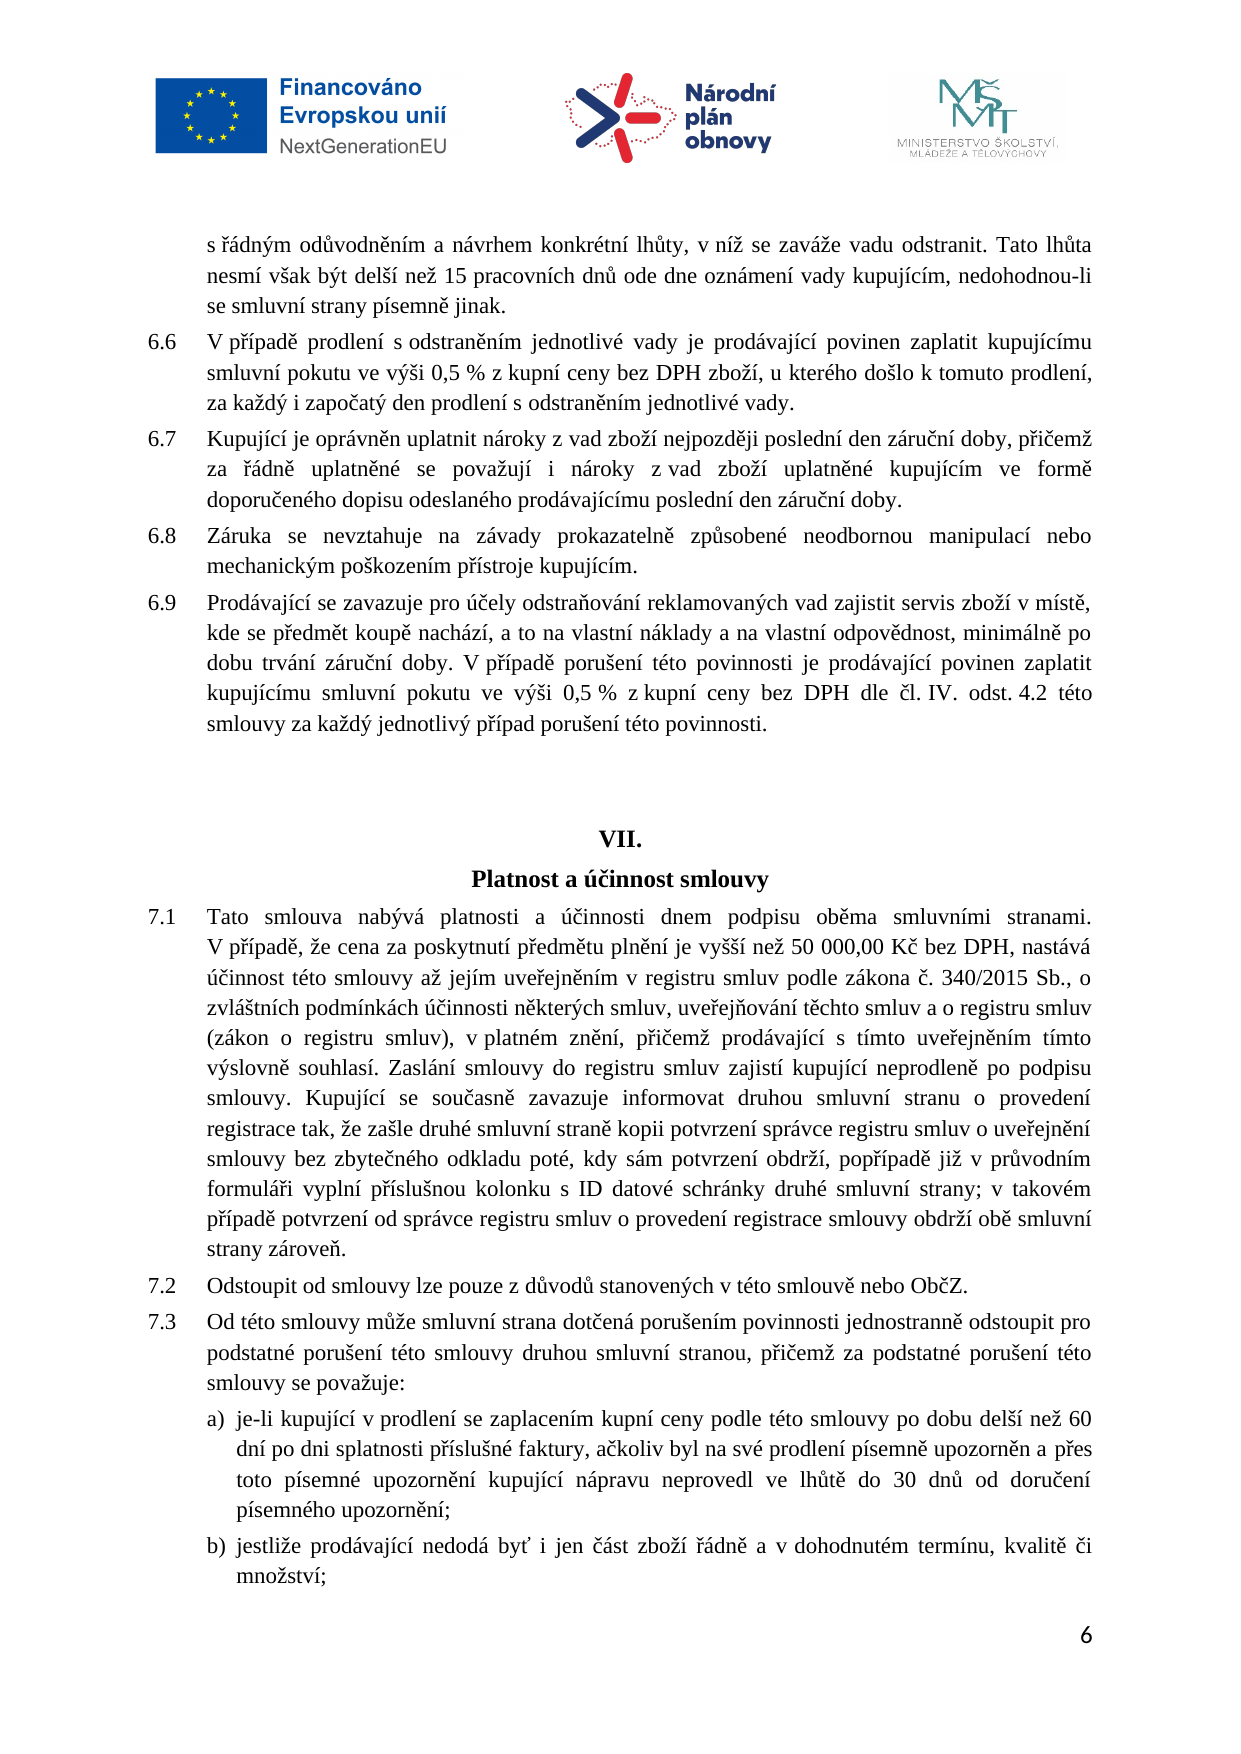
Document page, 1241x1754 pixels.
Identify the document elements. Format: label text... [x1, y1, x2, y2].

text 7.2 Odstoupit od smlouvy lze pouze z důvodů stanovených v této smlouvě nebo ObčZ. [148, 1272, 1093, 1298]
text 6.8 Záruka se nevztahuje na závady prokazatelně způsobené neodbornou manipulací nebo mechanickým poškozením přístroje kupujícím. [148, 522, 1093, 579]
picture [147, 66, 468, 163]
picture [565, 73, 777, 163]
text b) jestliže prodávající nedodá byť i jen část zboží řádně a v dohodnutém termínu, kvalitě či množství; [207, 1532, 1093, 1589]
text 6.9 Prodávající se zavazuje pro účely odstraňování reklamovaných vad zajistit servis zboží v místě, kde se předmět koupě nachází, a to na vlastní náklady a na vlastní odpovědnost, minimálně po dobu trvání záruční doby. V případě porušení této povinnosti je prodávající povinen zaplatit kupujícímu smluvní pokutu ve výši 0,5 % z kupní ceny bez DPH dle čl. IV. odst. 4.2 této smlouvy za každý jednotlivý případ porušení této povinnosti. [148, 589, 1093, 736]
picture [889, 73, 1066, 163]
text 7.1 Tato smlouva nabývá platnosti a účinnosti dnem podpisu oběma smluvními stranami. V případě, že cena za poskytnutí předmětu plnění je vyšší než 50 000,00 Kč bez DPH, nastává účinnost této smlouvy až jejím uveřejněním v registru smluv podle zákona č. 340/2015 Sb., o zvláštních podmínkách účinnosti některých smluv, uveřejňování těchto smluv a o registru smluv (zákon o registru smluv), v platném znění, přičemž prodávající s tímto uveřejněním tímto výslovně souhlasí. Zaslání smlouvy do registru smluv zajistí kupující neprodleně po podpisu smlouvy. Kupující se současně zavazuje informovat druhou smluvní stranu o provedení registrace tak, že zašle druhé smluvní straně kopii potvrzení správce registru smluv o uveřejnění smlouvy bez zbytečného odkladu poté, kdy sám potvrzení obdrží, popřípadě již v průvodním formuláři vyplní příslušnou kolonku s ID datové schránky druhé smluvní strany; v takovém případě potvrzení od správce registru smluv o provedení registrace smlouvy obdrží obě smluvní strany zároveň. [148, 903, 1093, 1262]
title Platnost a účinnost smlouvy [148, 864, 1093, 893]
text 7.3 Od této smlouvy může smluvní strana dotčená porušením povinnosti jednostranně odstoupit pro podstatné porušení této smlouvy druhou smluvní stranou, přičemž za podstatné porušení této smlouvy se považuje: [148, 1308, 1093, 1395]
text VII. [148, 824, 1093, 853]
text 6.6 V případě prodlení s odstraněním jednotlivé vady je prodávající povinen zaplatit kupujícímu smluvní pokutu ve výši 0,5 % z kupní ceny bez DPH zboží, u kterého došlo k tomuto prodlení, za každý i započatý den prodlení s odstraněním jednotlivé vady. [148, 328, 1093, 415]
text a) je-li kupující v prodlení se zaplacením kupní ceny podle této smlouvy po dobu delší než 60 dní po dni splatnosti příslušné faktury, ačkoliv byl na své prodlení písemně upozorněn a přes toto písemné upozornění kupující nápravu neprovedl ve lhůtě do 30 dnů od doručení písemného upozornění; [207, 1405, 1093, 1522]
text 6.7 Kupující je oprávněn uplatnit nároky z vad zboží nejpozději poslední den záruční doby, přičemž za řádně uplatněné se považují i nároky z vad zboží uplatněné kupujícím ve formě doporučeného dopisu odeslaného prodávajícímu poslední den záruční doby. [148, 425, 1093, 512]
